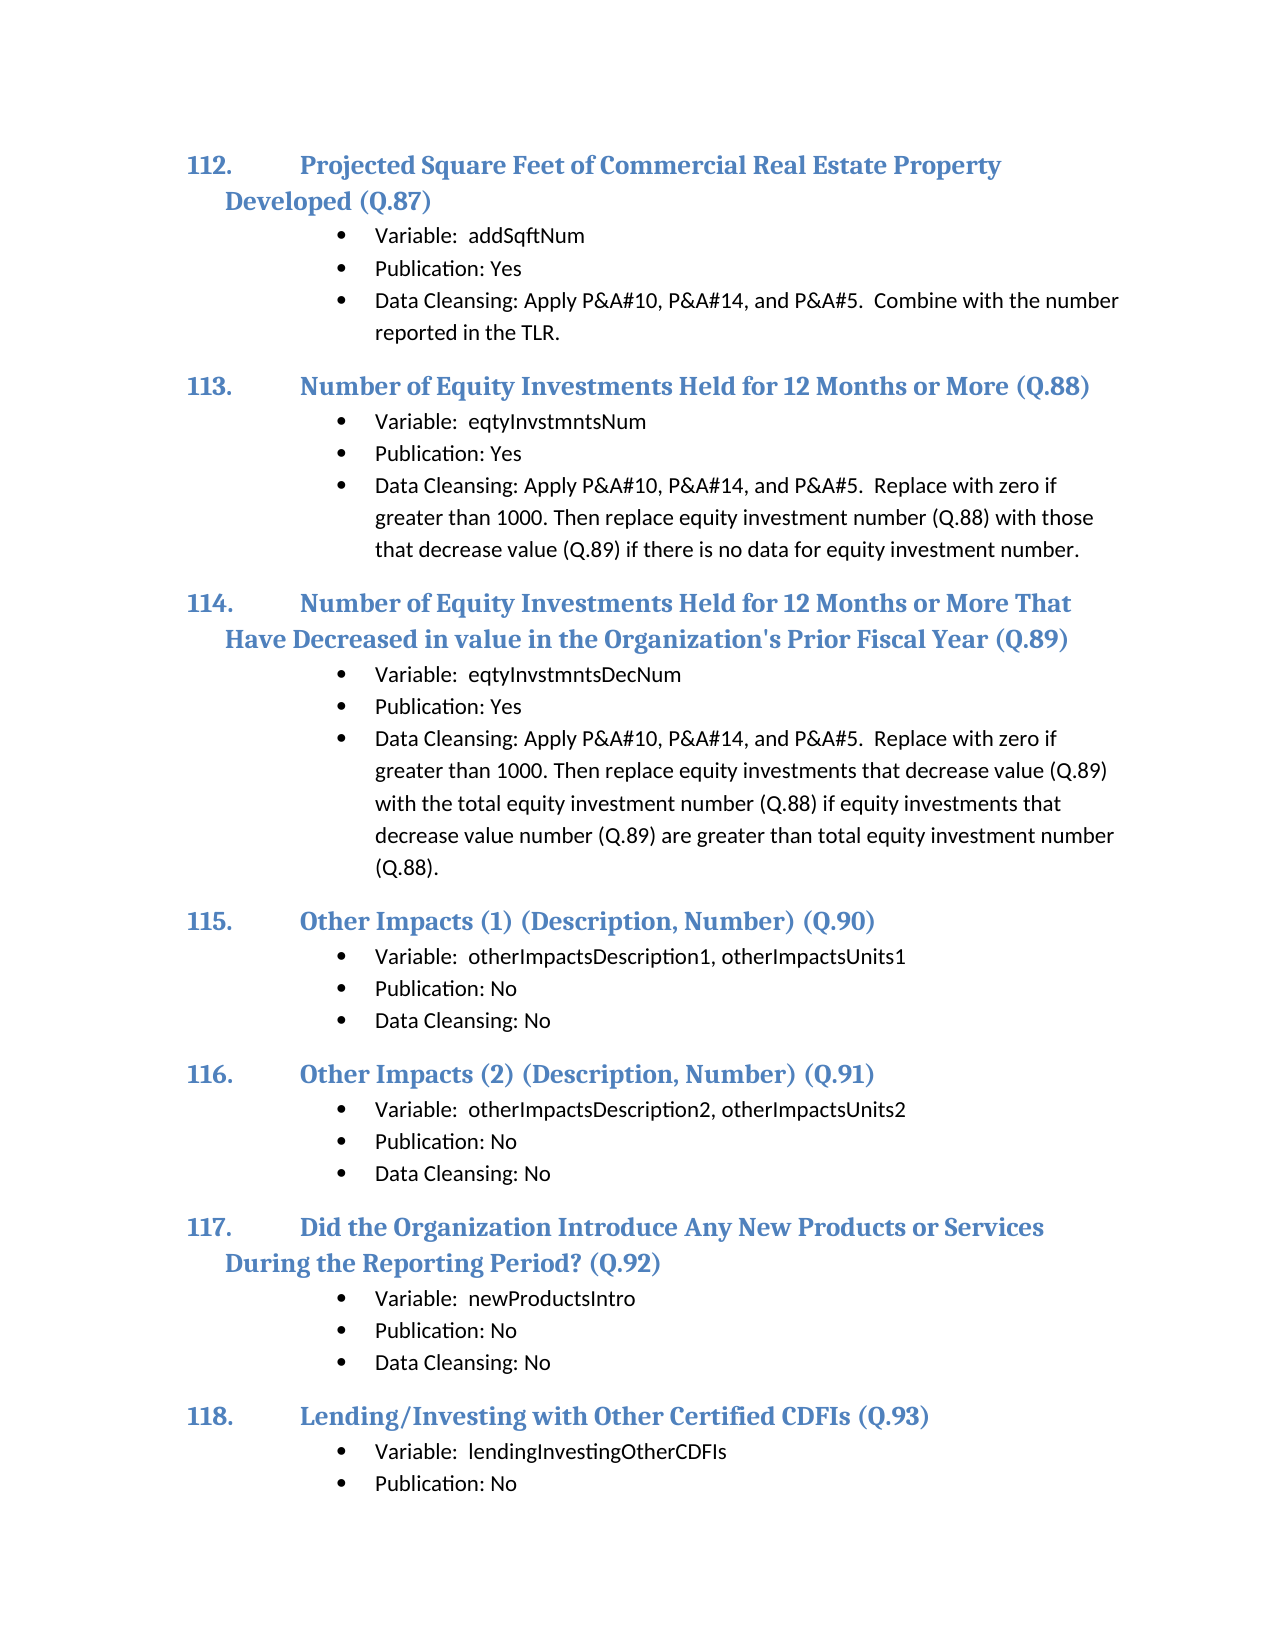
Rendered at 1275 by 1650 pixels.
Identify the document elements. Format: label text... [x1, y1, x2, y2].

list Data Cleansing: Apply P&A#10, P&A#14, and P&A#5. Replace with zero if greater than 1000. Then replace equity investment number (Q.88) with those that decrease value (Q.89) if there is no data for equity investment number. [337, 471, 1125, 563]
list Variable: eqtyInvstmntsDecNum [337, 660, 1125, 688]
subtitle Number of Equity Investments Held for 12 Months or More (Q.88) [187, 371, 1125, 402]
list Data Cleansing: No [337, 1348, 1125, 1376]
list Publication: Yes [337, 692, 1125, 720]
list Data Cleansing: No [337, 1159, 1125, 1187]
list Publication: Yes [337, 254, 1125, 282]
list Data Cleansing: No [337, 1006, 1125, 1034]
list Publication: No [337, 1316, 1125, 1344]
list Variable: addSqftNum [337, 221, 1125, 249]
list Publication: No [337, 1127, 1125, 1155]
subtitle Other Impacts (2) (Description, Number) (Q.91) [187, 1059, 1125, 1090]
list Publication: No [337, 1469, 1125, 1497]
list Variable: newProductsIntro [337, 1284, 1125, 1312]
subtitle Did the Organization Introduce Any New Products or Services During the Reporting Period? (Q.92) [187, 1212, 1125, 1279]
list Publication: No [337, 974, 1125, 1002]
subtitle Lending/Investing with Other Certified CDFIs (Q.93) [187, 1401, 1125, 1432]
subtitle Number of Equity Investments Held for 12 Months or More That Have Decreased in value in the Organization's Prior Fiscal Year (Q.89) [187, 588, 1125, 655]
list Variable: otherImpactsDescription1, otherImpactsUnits1 [337, 942, 1125, 970]
list Variable: lendingInvestingOtherCDFIs [337, 1437, 1125, 1465]
list Publication: Yes [337, 439, 1125, 467]
subtitle Other Impacts (1) (Description, Number) (Q.90) [187, 906, 1125, 937]
list Variable: otherImpactsDescription2, otherImpactsUnits2 [337, 1095, 1125, 1123]
list Variable: eqtyInvstmntsNum [337, 407, 1125, 435]
list Data Cleansing: Apply P&A#10, P&A#14, and P&A#5. Replace with zero if greater than 1000. Then replace equity investments that decrease value (Q.89) with the total equity investment number (Q.88) if equity investments that decrease value number (Q.89) are greater than total equity investment number (Q.88). [337, 724, 1125, 881]
list Data Cleansing: Apply P&A#10, P&A#14, and P&A#5. Combine with the number reported in the TLR. [337, 286, 1125, 346]
subtitle Projected Square Feet of Commercial Real Estate Property Developed (Q.87) [187, 150, 1125, 217]
